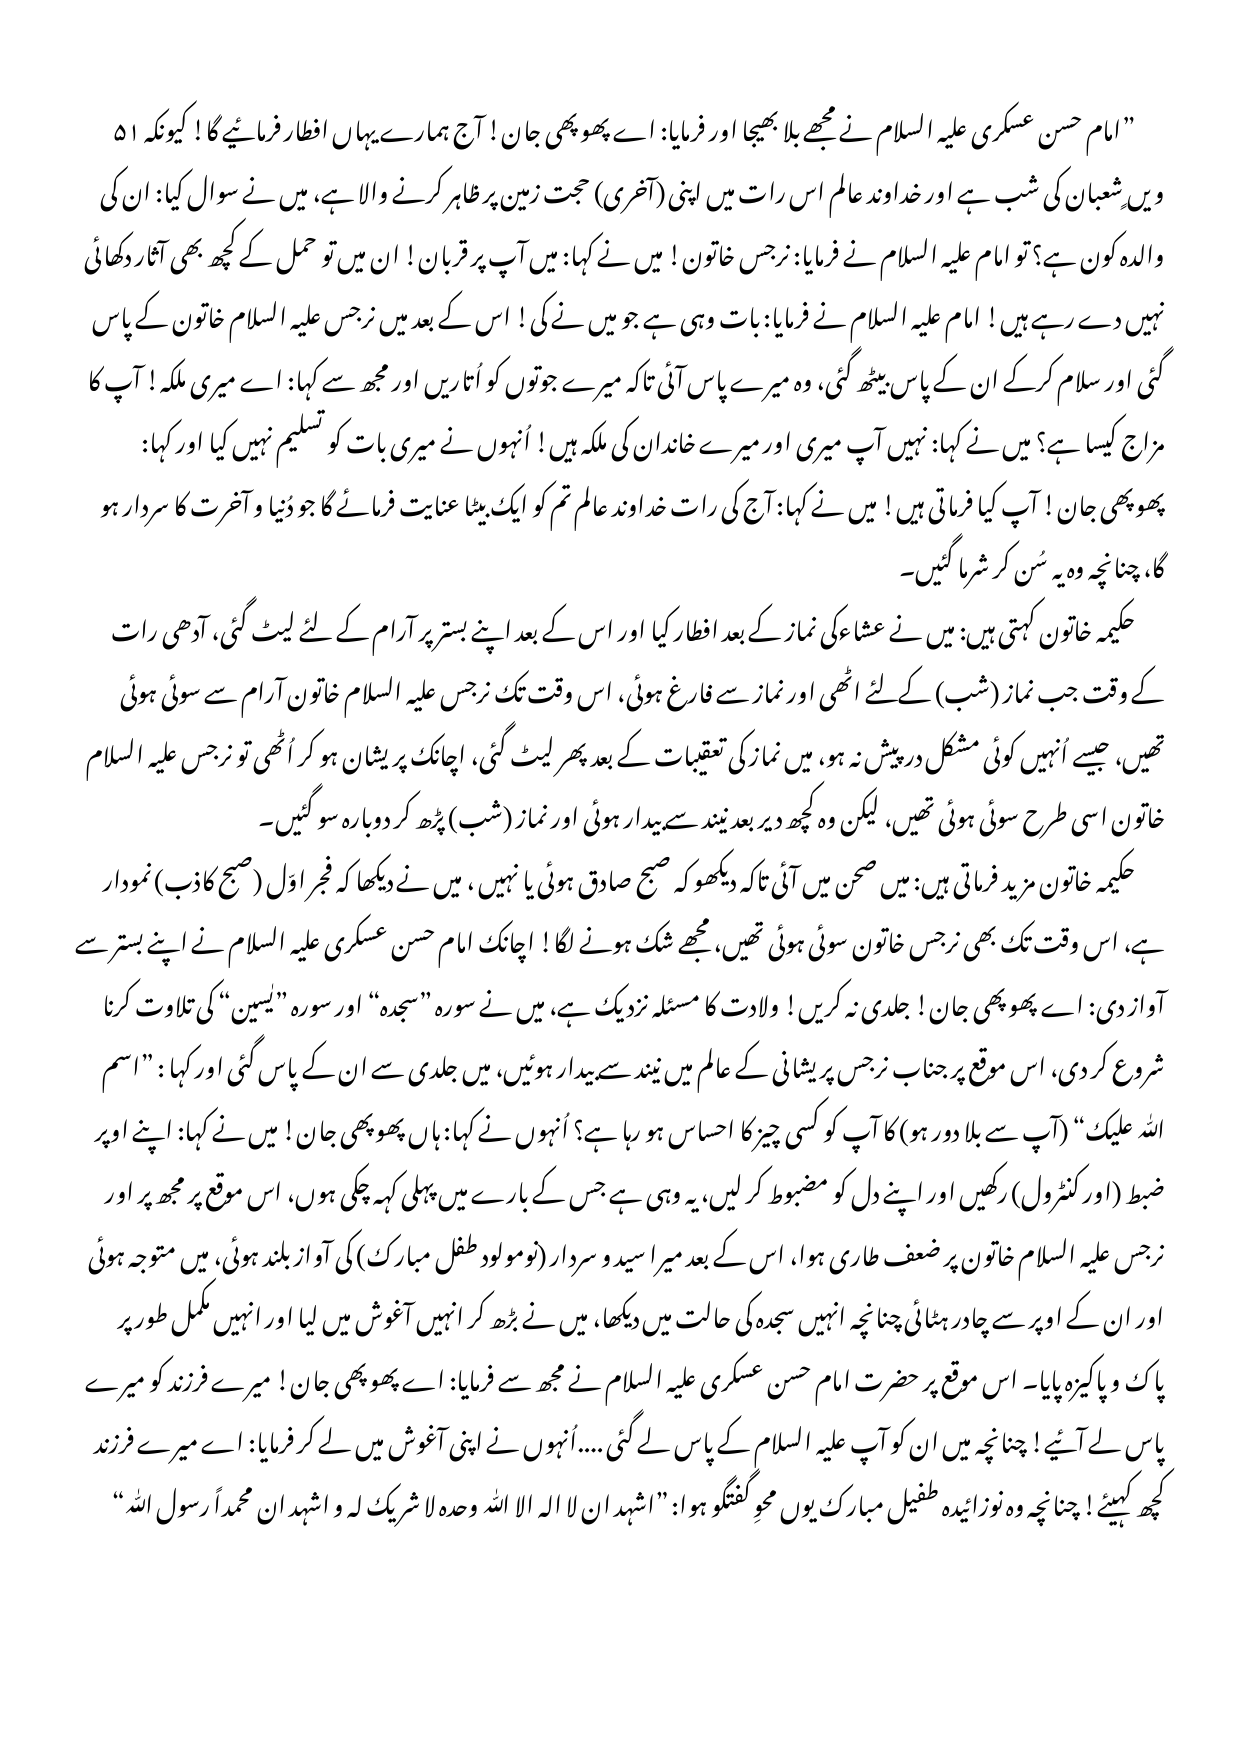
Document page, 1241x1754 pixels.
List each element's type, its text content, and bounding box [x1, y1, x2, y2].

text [75, 844, 1165, 1531]
text ”امام حسن عسکری علیہ السلام نے مجھے بلا بھیجا اور فرمایا: اے پھوپھی جان! آج ہمارے یہاں افطار فرمائیے گا! کیونکہ ۵۱ ویں ٍشعبان کی شب ہے اور خداوند عالم اس رات میں اپنی (آخری) حجت زمین پر ظاہر کرنے والا ہے، میں نے سوال کیا: ان کی والدہ کون ہے؟ تو امام علیہ السلام نے فرمایا: نرجس خاتون! میں نے کہا: میں آپ پر قربان! ان میں تو حمل کے کچھ بھی آثار دکھائی نہیں دے رہے ہیں! امام علیہ السلام نے فرمایا: بات وہی ہے جو میں نے کی! اس کے بعد میں نرجس علیہ السلام خاتون کے پاس گئی اور سلام کرکے ان کے پاس بیٹھ گئی، وہ میرے پاس آئی تاکہ میرے جوتوں کو اُتاریں اور مجھ سے کہا: اے میری ملکہ! آپ کا مزاج کیسا ہے؟ میں نے کہا: نہیں آپ میری اور میرے خاندان کی ملکہ ہیں! اُنہوں نے میری بات کو تسلیم نہیں کیا اور کہا: پھوپھی جان! آپ کیا فرماتی ہیں! میں نے کہا: آج کی رات خداوند عالم تم کو ایک بیٹا عنایت فرمائے گا جو دُنیا و آخرت کا سردار ہو گا، چنانچہ وہ یہ سُن کر شرما گئیں۔ [75, 94, 1165, 594]
text حکیمہ خاتون کہتی ہیں: میں نے عشاءکی نماز کے بعد افطار کیا اور اس کے بعد اپنے بستر پر آرام کے لئے لیٹ گئی، آدھی رات کے وقت جب نماز (شب) کےلئے اٹھی اور نماز سے فارغ ہوئی، اس وقت تک نرجس علیہ السلام خاتون آرام سے سوئی ہوئی تھیں، جیسے اُنہیں کوئی مشکل درپیش نہ ہو، میں نماز کی تعقیبات کے بعد پھر لیٹ گئی، اچانک پریشان ہو کر اُٹھی تو نرجس علیہ السلام خاتون اسی طرح سوئی ہوئی تھیں، لیکن وہ کچھ دیر بعد نیند سے بیدار ہوئی اور نماز (شب) پڑھ کر دوبارہ سو گئیں۔ [75, 594, 1165, 844]
